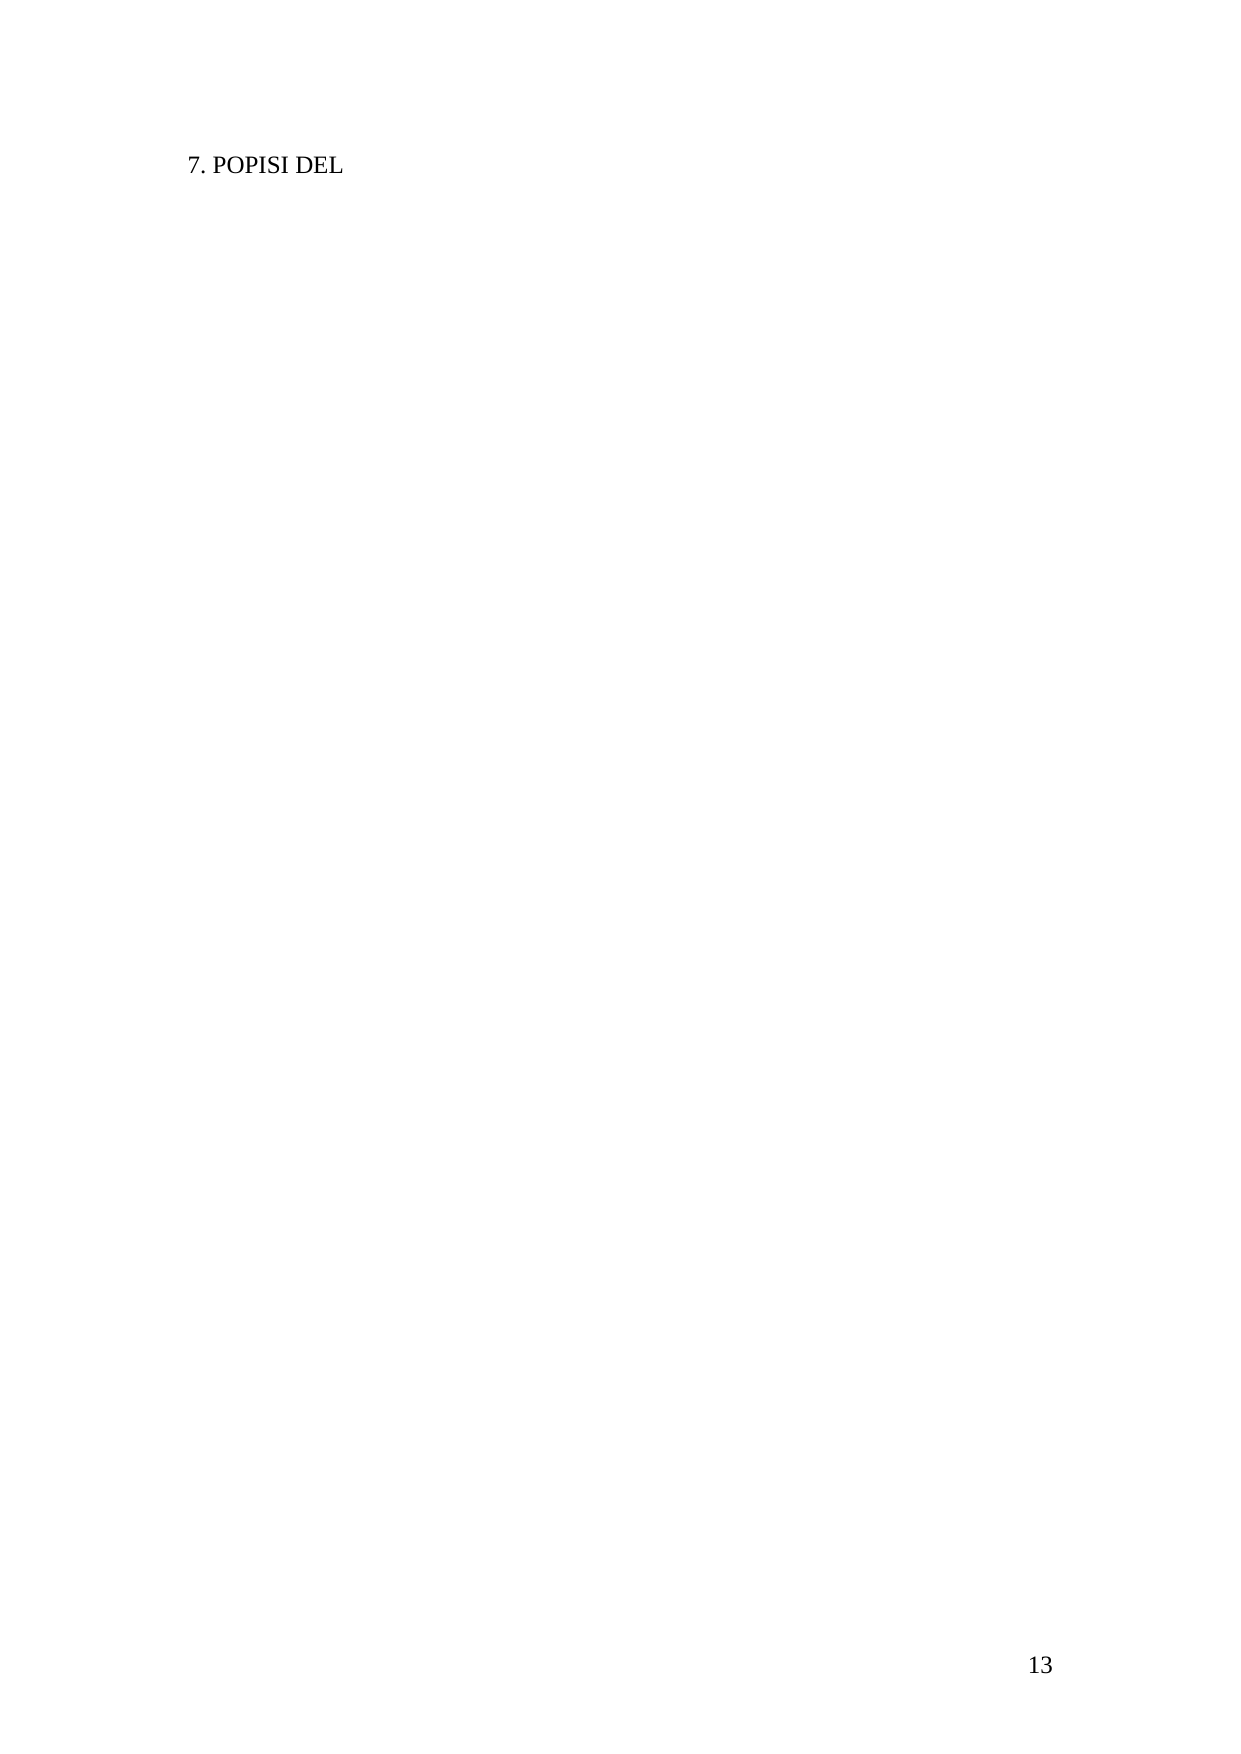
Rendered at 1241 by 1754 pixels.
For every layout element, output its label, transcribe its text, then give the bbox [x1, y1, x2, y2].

text 7. POPISI DEL [187, 150, 1053, 179]
